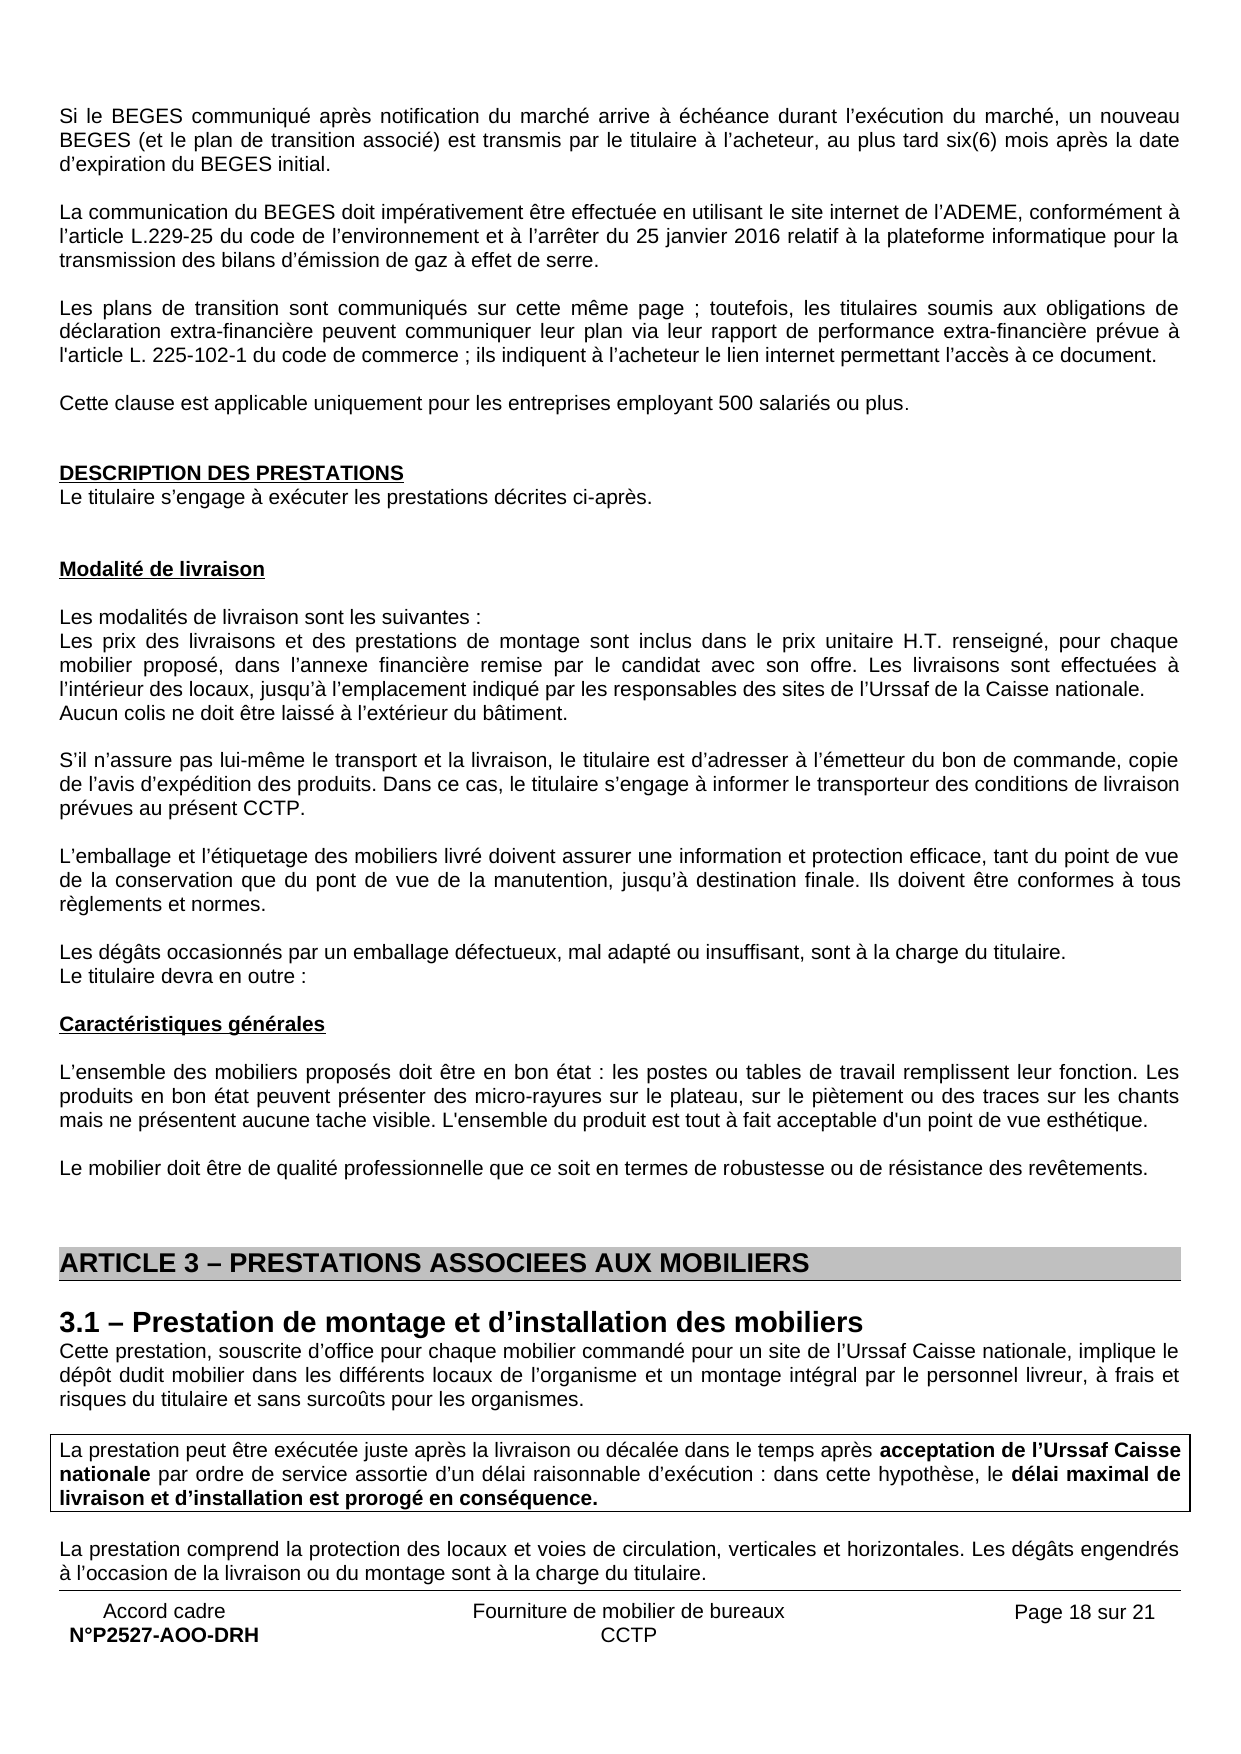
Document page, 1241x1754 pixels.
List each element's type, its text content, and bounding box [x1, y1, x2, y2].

text Aucun colis ne doit être laissé à l’extérieur du bâtiment. [59, 700, 1181, 724]
text Les dégâts occasionnés par un emballage défectueux, mal adapté ou insuffisant, sont à la charge du titulaire. [59, 940, 1181, 964]
text Cette prestation, souscrite d’office pour chaque mobilier commandé pour un site de l’Urssaf Caisse nationale, implique le dépôt dudit mobilier dans les différents locaux de l’organisme et un montage intégral par le personnel livreur, à frais et risques du titulaire et sans surcoûts pour les organismes. [59, 1338, 1181, 1410]
text Le mobilier doit être de qualité professionnelle que ce soit en termes de robustesse ou de résistance des revêtements. [59, 1156, 1181, 1179]
text Les modalités de livraison sont les suivantes : [59, 604, 1181, 628]
text Si le BEGES communiqué après notification du marché arrive à échéance durant l’exécution du marché, un nouveau BEGES (et le plan de transition associé) est transmis par le titulaire à l’acheteur, au plus tard six(6) mois après la date d’expiration du BEGES initial. [59, 104, 1181, 176]
text S’il n’assure pas lui-même le transport et la livraison, le titulaire est d’adresser à l’émetteur du bon de commande, copie de l’avis d’expédition des produits. Dans ce cas, le titulaire s’engage à informer le transporteur des conditions de livraison prévues au présent CCTP. [59, 748, 1181, 820]
text L’ensemble des mobiliers proposés doit être en bon état : les postes ou tables de travail remplissent leur fonction. Les produits en bon état peuvent présenter des micro-rayures sur le plateau, sur le piètement ou des traces sur les chants mais ne présentent aucune tache visible. L'ensemble du produit est tout à fait acceptable d'un point de vue esthétique. [59, 1060, 1181, 1132]
text DESCRIPTION DES PRESTATIONS [59, 461, 1181, 485]
text 3.1 – Prestation de montage et d’installation des mobiliers [59, 1305, 1181, 1338]
text Le titulaire devra en outre : [59, 964, 1181, 988]
text Caractéristiques générales [59, 1012, 1181, 1036]
text Le titulaire s’engage à exécuter les prestations décrites ci-après. [59, 485, 1181, 509]
text La prestation peut être exécutée juste après la livraison ou décalée dans le temps après acceptation de l’Urssaf Caisse nationale par ordre de service assortie d’un délai raisonnable d’exécution : dans cette hypothèse, le délai maximal de livraison et d’installation est prorogé en conséquence. [51, 1435, 1189, 1511]
text La prestation comprend la protection des locaux et voies de circulation, verticales et horizontales. Les dégâts engendrés à l’occasion de la livraison ou du montage sont à la charge du titulaire. [59, 1536, 1181, 1584]
text La communication du BEGES doit impérativement être effectuée en utilisant le site internet de l’ADEME, conformément à l’article L.229-25 du code de l’environnement et à l’arrêter du 25 janvier 2016 relatif à la plateforme informatique pour la transmission des bilans d’émission de gaz à effet de serre. [59, 199, 1181, 271]
text Les prix des livraisons et des prestations de montage sont inclus dans le prix unitaire H.T. renseigné, pour chaque mobilier proposé, dans l’annexe financière remise par le candidat avec son offre. Les livraisons sont effectuées à l’intérieur des locaux, jusqu’à l’emplacement indiqué par les responsables des sites de l’Urssaf de la Caisse nationale. [59, 628, 1181, 700]
text Modalité de livraison [59, 557, 1181, 581]
text Les plans de transition sont communiqués sur cette même page ; toutefois, les titulaires soumis aux obligations de déclaration extra-financière peuvent communiquer leur plan via leur rapport de performance extra-financière prévue à l'article L. 225-102-1 du code de commerce ; ils indiquent à l’acheteur le lien internet permettant l’accès à ce document. [59, 295, 1181, 367]
text Cette clause est applicable uniquement pour les entreprises employant 500 salariés ou plus. [59, 391, 1181, 415]
text ARTICLE 3 – PRESTATIONS ASSOCIEES AUX MOBILIERS [59, 1247, 1181, 1280]
text L’emballage et l’étiquetage des mobiliers livré doivent assurer une information et protection efficace, tant du point de vue de la conservation que du pont de vue de la manutention, jusqu’à destination finale. Ils doivent être conformes à tous règlements et normes. [59, 844, 1181, 916]
